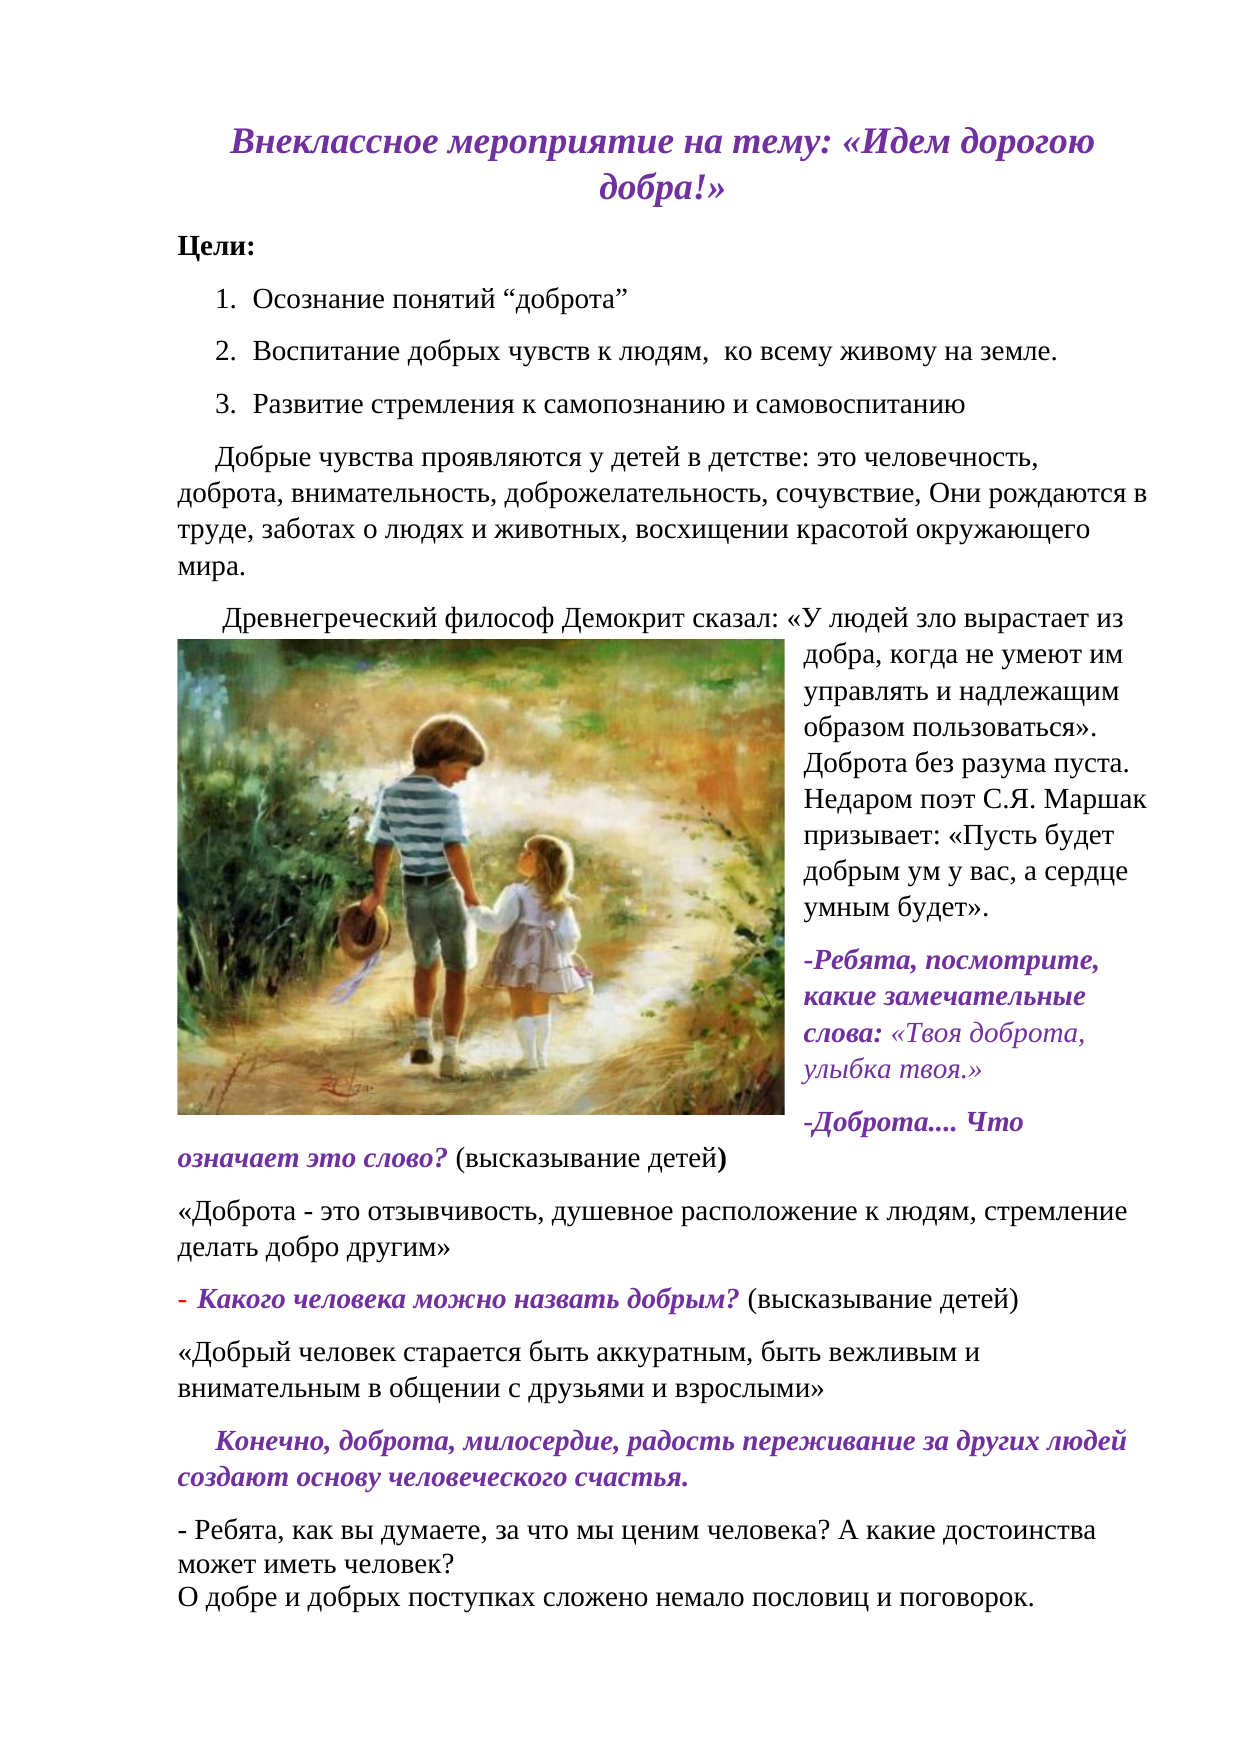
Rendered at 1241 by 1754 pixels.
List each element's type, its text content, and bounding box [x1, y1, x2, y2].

text Древнегреческий философ Демокрит сказал: «У людей зло вырастает из добра, когда не умеют им управлять и надлежащим образом пользоваться». Доброта без разума пуста. Недаром поэт С.Я. Маршак призывает: «Пусть будет добрым ум у вас, а сердце умным будет». [177, 600, 1152, 923]
text О добре и добрых поступках сложено немало пословиц и поговорок. [177, 1579, 1152, 1613]
picture [177, 639, 785, 1115]
text Внеклассное мероприятие на тему: «Идем дорогою добра!» [177, 118, 1152, 208]
text - Какого человека можно назвать добрым? (высказывание детей) [177, 1282, 1152, 1315]
text -Ребята, посмотрите, какие замечательные слова: «Твоя доброта, улыбка твоя.» [785, 942, 1152, 1084]
list Осознание понятий “доброта” [215, 281, 1152, 314]
text - Ребята, как вы думаете, за что мы ценим человека? А какие достоинства может иметь человек? [177, 1512, 1152, 1579]
text Добрые чувства проявляются у детей в детстве: это человечность, доброта, внимательность, доброжелательность, сочувствие, Они рождаются в труде, заботах о людях и животных, восхищении красотой окружающего мира. [177, 439, 1152, 581]
list Развитие стремления к самопознанию и самовоспитанию [215, 386, 1152, 420]
list Воспитание добрых чувств к людям, ко всему живому на земле. [215, 333, 1152, 367]
text Цели: [177, 228, 1152, 261]
text «Доброта - это отзывчивость, душевное расположение к людям, стремление делать добро другим» [177, 1193, 1152, 1262]
text -Доброта.... Что означает это слово? (высказывание детей) [177, 1104, 1152, 1173]
text Конечно, доброта, милосердие, радость переживание за других людей создают основу человеческого счастья. [177, 1423, 1152, 1493]
text «Добрый человек старается быть аккуратным, быть вежливым и внимательным в общении с друзьями и взрослыми» [177, 1334, 1152, 1404]
